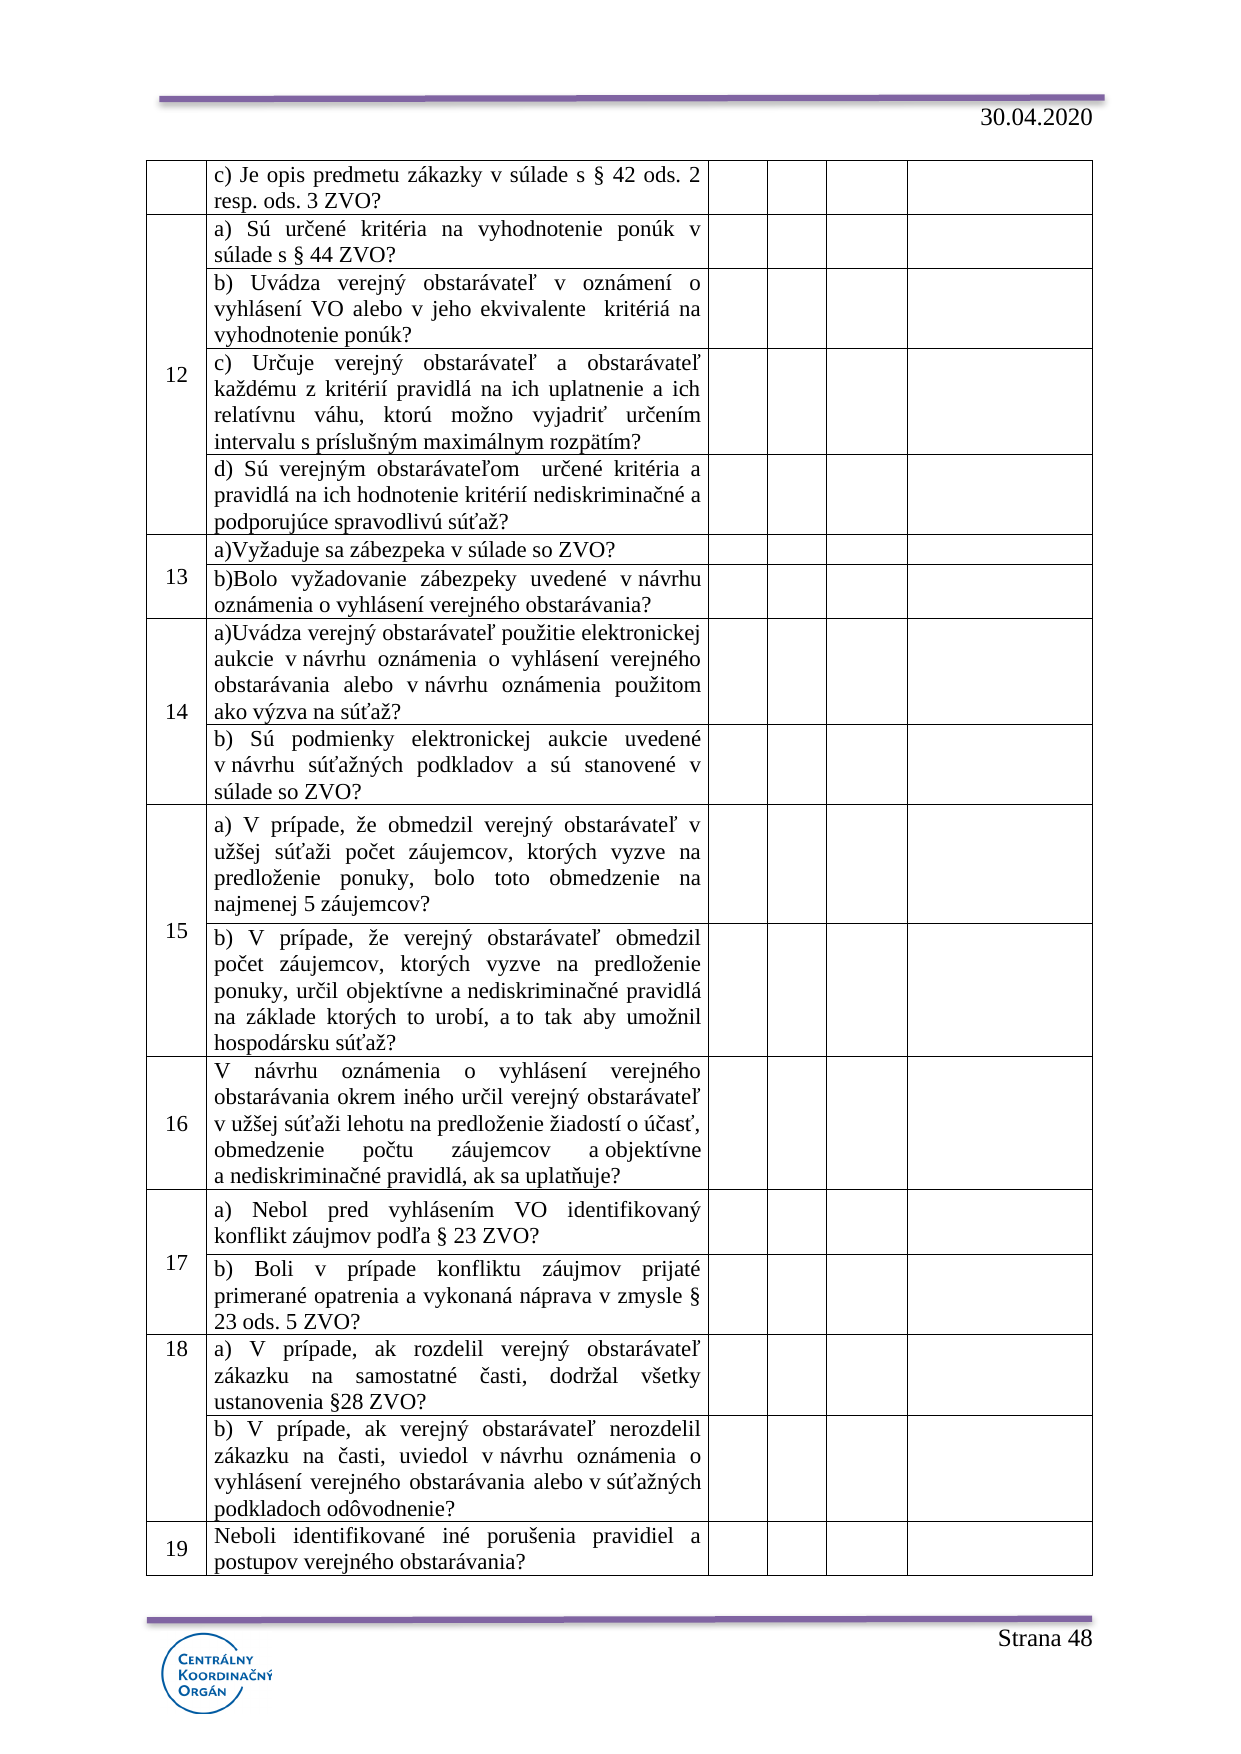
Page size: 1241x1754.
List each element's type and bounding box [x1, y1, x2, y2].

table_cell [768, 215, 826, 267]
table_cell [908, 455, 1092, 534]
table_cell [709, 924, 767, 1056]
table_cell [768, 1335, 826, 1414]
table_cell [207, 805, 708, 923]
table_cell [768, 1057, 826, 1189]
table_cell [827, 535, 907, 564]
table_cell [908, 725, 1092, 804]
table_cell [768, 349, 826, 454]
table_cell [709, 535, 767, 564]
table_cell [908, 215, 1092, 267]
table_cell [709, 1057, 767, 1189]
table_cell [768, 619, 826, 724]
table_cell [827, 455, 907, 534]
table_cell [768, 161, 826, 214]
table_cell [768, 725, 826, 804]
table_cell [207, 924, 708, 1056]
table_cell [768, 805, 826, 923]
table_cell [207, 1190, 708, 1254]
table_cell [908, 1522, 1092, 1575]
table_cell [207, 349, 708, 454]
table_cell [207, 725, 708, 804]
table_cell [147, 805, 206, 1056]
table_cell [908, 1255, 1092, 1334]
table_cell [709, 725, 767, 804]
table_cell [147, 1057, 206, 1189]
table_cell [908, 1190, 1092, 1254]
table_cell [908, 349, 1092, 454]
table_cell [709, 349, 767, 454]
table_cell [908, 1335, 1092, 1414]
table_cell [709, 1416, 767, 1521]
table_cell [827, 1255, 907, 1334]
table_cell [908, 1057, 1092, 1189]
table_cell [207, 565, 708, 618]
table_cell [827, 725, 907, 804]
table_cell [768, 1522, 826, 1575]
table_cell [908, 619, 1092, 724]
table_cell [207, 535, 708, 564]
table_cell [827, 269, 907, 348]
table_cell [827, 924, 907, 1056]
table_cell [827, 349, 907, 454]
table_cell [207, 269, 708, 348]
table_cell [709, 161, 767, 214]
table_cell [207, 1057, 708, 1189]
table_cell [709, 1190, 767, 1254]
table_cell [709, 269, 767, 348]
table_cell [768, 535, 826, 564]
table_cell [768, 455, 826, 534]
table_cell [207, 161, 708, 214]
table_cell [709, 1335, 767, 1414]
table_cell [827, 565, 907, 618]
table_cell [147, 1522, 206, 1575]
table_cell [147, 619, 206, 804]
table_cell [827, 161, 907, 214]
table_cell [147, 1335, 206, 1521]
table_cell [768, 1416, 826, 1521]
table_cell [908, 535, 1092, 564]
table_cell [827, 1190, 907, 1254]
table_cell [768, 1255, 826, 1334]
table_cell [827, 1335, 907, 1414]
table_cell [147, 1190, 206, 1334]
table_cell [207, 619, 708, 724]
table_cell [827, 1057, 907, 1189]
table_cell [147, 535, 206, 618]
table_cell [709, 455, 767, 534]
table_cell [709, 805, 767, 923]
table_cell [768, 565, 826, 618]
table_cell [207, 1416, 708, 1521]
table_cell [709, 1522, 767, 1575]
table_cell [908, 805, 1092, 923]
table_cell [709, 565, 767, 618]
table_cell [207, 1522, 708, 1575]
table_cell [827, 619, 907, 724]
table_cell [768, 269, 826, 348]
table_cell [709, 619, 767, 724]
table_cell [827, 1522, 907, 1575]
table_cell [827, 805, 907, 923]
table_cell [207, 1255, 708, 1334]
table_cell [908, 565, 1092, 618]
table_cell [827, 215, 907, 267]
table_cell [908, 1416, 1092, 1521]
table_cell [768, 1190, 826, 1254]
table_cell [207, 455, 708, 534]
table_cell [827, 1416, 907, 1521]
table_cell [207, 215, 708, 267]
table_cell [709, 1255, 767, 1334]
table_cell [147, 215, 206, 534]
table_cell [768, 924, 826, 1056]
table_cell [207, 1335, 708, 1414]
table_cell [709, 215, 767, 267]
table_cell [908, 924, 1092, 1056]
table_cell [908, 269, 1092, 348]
picture [159, 1631, 272, 1713]
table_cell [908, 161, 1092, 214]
